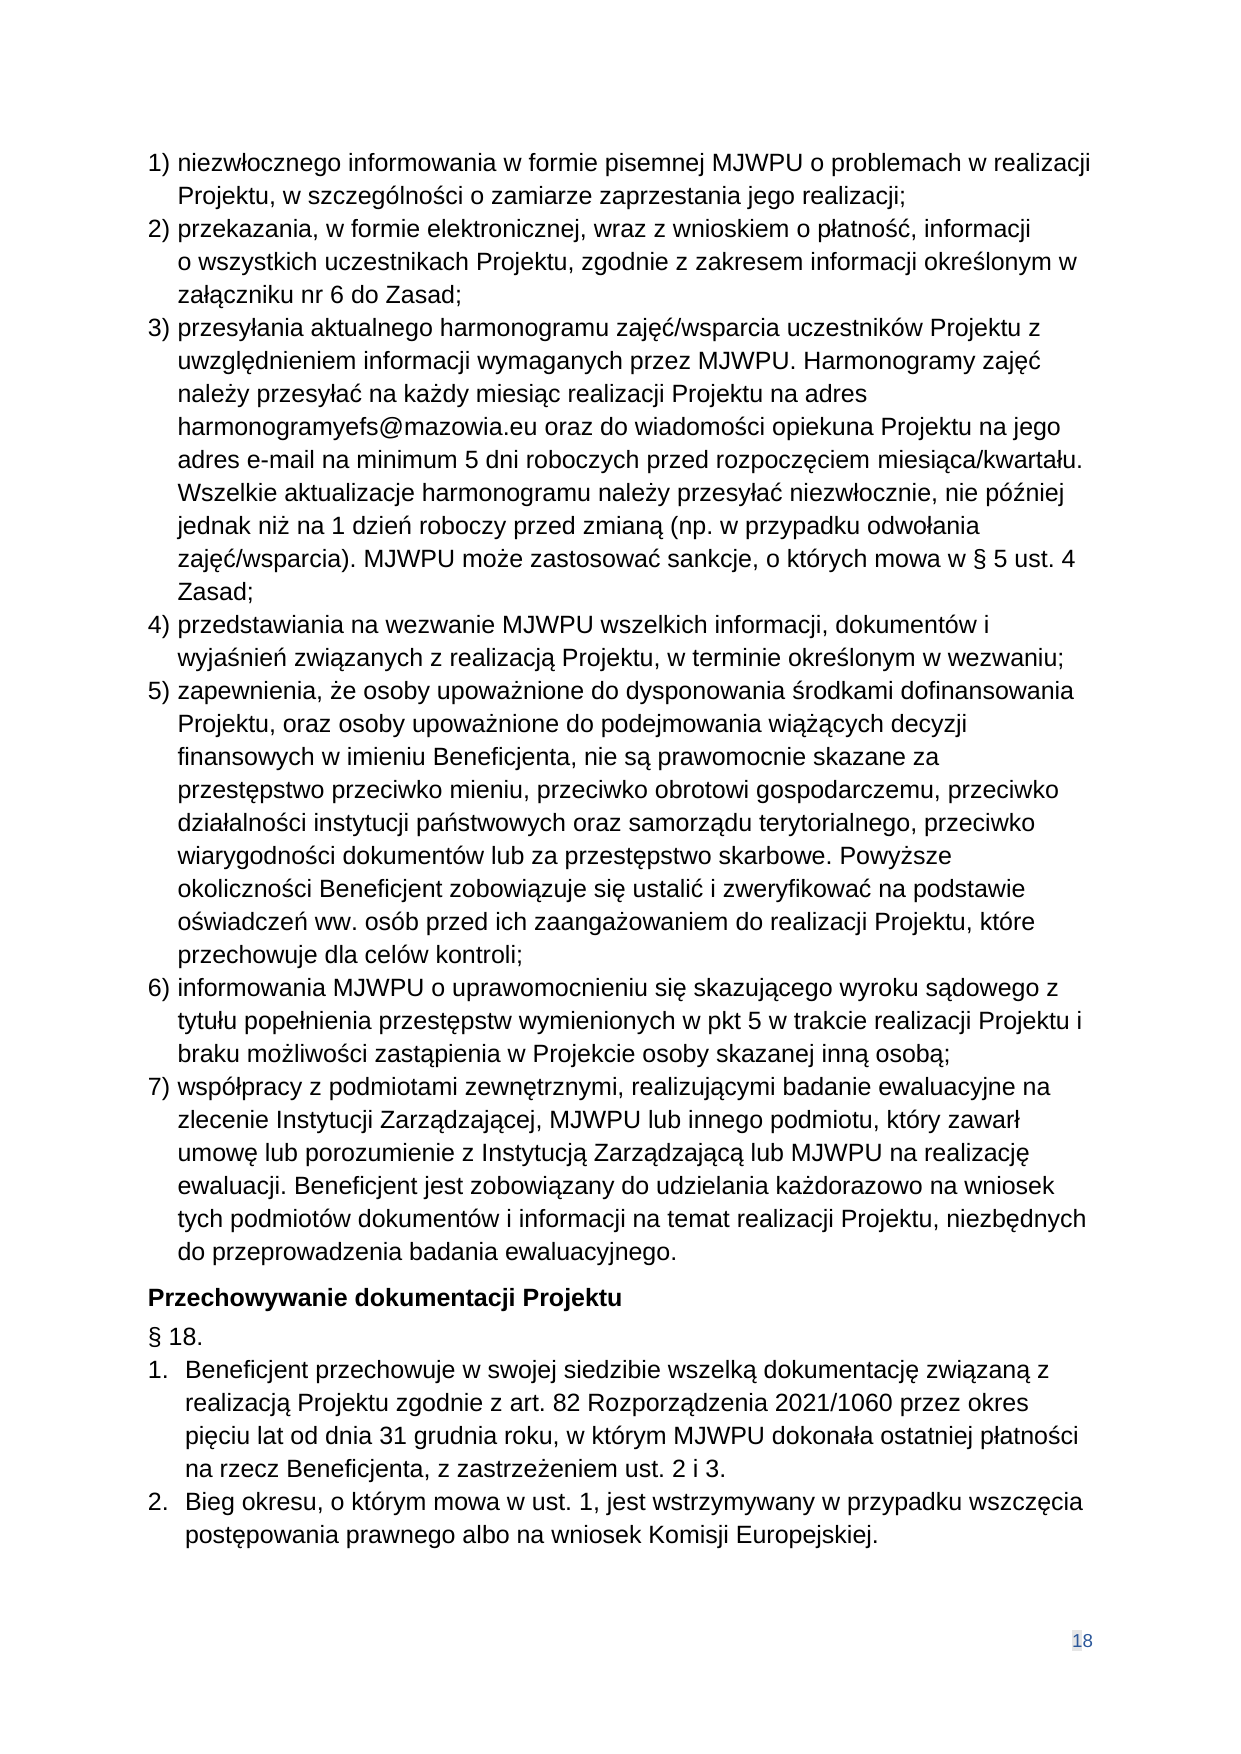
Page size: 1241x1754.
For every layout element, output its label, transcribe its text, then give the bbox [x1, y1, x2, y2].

subtitle Przechowywanie dokumentacji Projektu [148, 1283, 1093, 1312]
list współpracy z podmiotami zewnętrznymi, realizującymi badanie ewaluacyjne na zlecenie Instytucji Zarządzającej, MJWPU lub innego podmiotu, który zawarł umowę lub porozumienie z Instytucją Zarządzającą lub MJWPU na realizację ewaluacji. Beneficjent jest zobowiązany do udzielania każdorazowo na wniosek tych podmiotów dokumentów i informacji na temat realizacji Projektu, niezbędnych do przeprowadzenia badania ewaluacyjnego. [148, 1072, 1093, 1266]
list niezwłocznego informowania w formie pisemnej MJWPU o problemach w realizacji Projektu, w szczególności o zamiarze zaprzestania jego realizacji; [148, 148, 1093, 209]
list przekazania, w formie elektronicznej, wraz z wnioskiem o płatność, informacji o wszystkich uczestnikach Projektu, zgodnie z zakresem informacji określonym w załączniku nr 6 do Zasad; [148, 214, 1093, 308]
list Beneficjent przechowuje w swojej siedzibie wszelką dokumentację związaną z realizacją Projektu zgodnie z art. 82 Rozporządzenia 2021/1060 przez okres pięciu lat od dnia 31 grudnia roku, w którym MJWPU dokonała ostatniej płatności na rzecz Beneficjenta, z zastrzeżeniem ust. 2 i 3. [148, 1355, 1093, 1483]
list przedstawiania na wezwanie MJWPU wszelkich informacji, dokumentów i wyjaśnień związanych z realizacją Projektu, w terminie określonym w wezwaniu; [148, 610, 1093, 672]
list przesyłania aktualnego harmonogramu zajęć/wsparcia uczestników Projektu z uwzględnieniem informacji wymaganych przez MJWPU. Harmonogramy zajęć należy przesyłać na każdy miesiąc realizacji Projektu na adres harmonogramyefs@mazowia.eu oraz do wiadomości opiekuna Projektu na jego adres e-mail na minimum 5 dni roboczych przed rozpoczęciem miesiąca/kwartału. Wszelkie aktualizacje harmonogramu należy przesyłać niezwłocznie, nie później jednak niż na 1 dzień roboczy przed zmianą (np. w przypadku odwołania zajęć/wsparcia). MJWPU może zastosować sankcje, o których mowa w § 5 ust. 4 Zasad; [148, 313, 1093, 606]
subtitle § 18. [148, 1322, 1093, 1351]
list Bieg okresu, o którym mowa w ust. 1, jest wstrzymywany w przypadku wszczęcia postępowania prawnego albo na wniosek Komisji Europejskiej. [148, 1487, 1093, 1549]
list informowania MJWPU o uprawomocnieniu się skazującego wyroku sądowego z tytułu popełnienia przestępstw wymienionych w pkt 5 w trakcie realizacji Projektu i braku możliwości zastąpienia w Projekcie osoby skazanej inną osobą; [148, 973, 1093, 1068]
list zapewnienia, że osoby upoważnione do dysponowania środkami dofinansowania Projektu, oraz osoby upoważnione do podejmowania wiążących decyzji finansowych w imieniu Beneficjenta, nie są prawomocnie skazane za przestępstwo przeciwko mieniu, przeciwko obrotowi gospodarczemu, przeciwko działalności instytucji państwowych oraz samorządu terytorialnego, przeciwko wiarygodności dokumentów lub za przestępstwo skarbowe. Powyższe okoliczności Beneficjent zobowiązuje się ustalić i zweryfikować na podstawie oświadczeń ww. osób przed ich zaangażowaniem do realizacji Projektu, które przechowuje dla celów kontroli; [148, 676, 1093, 969]
